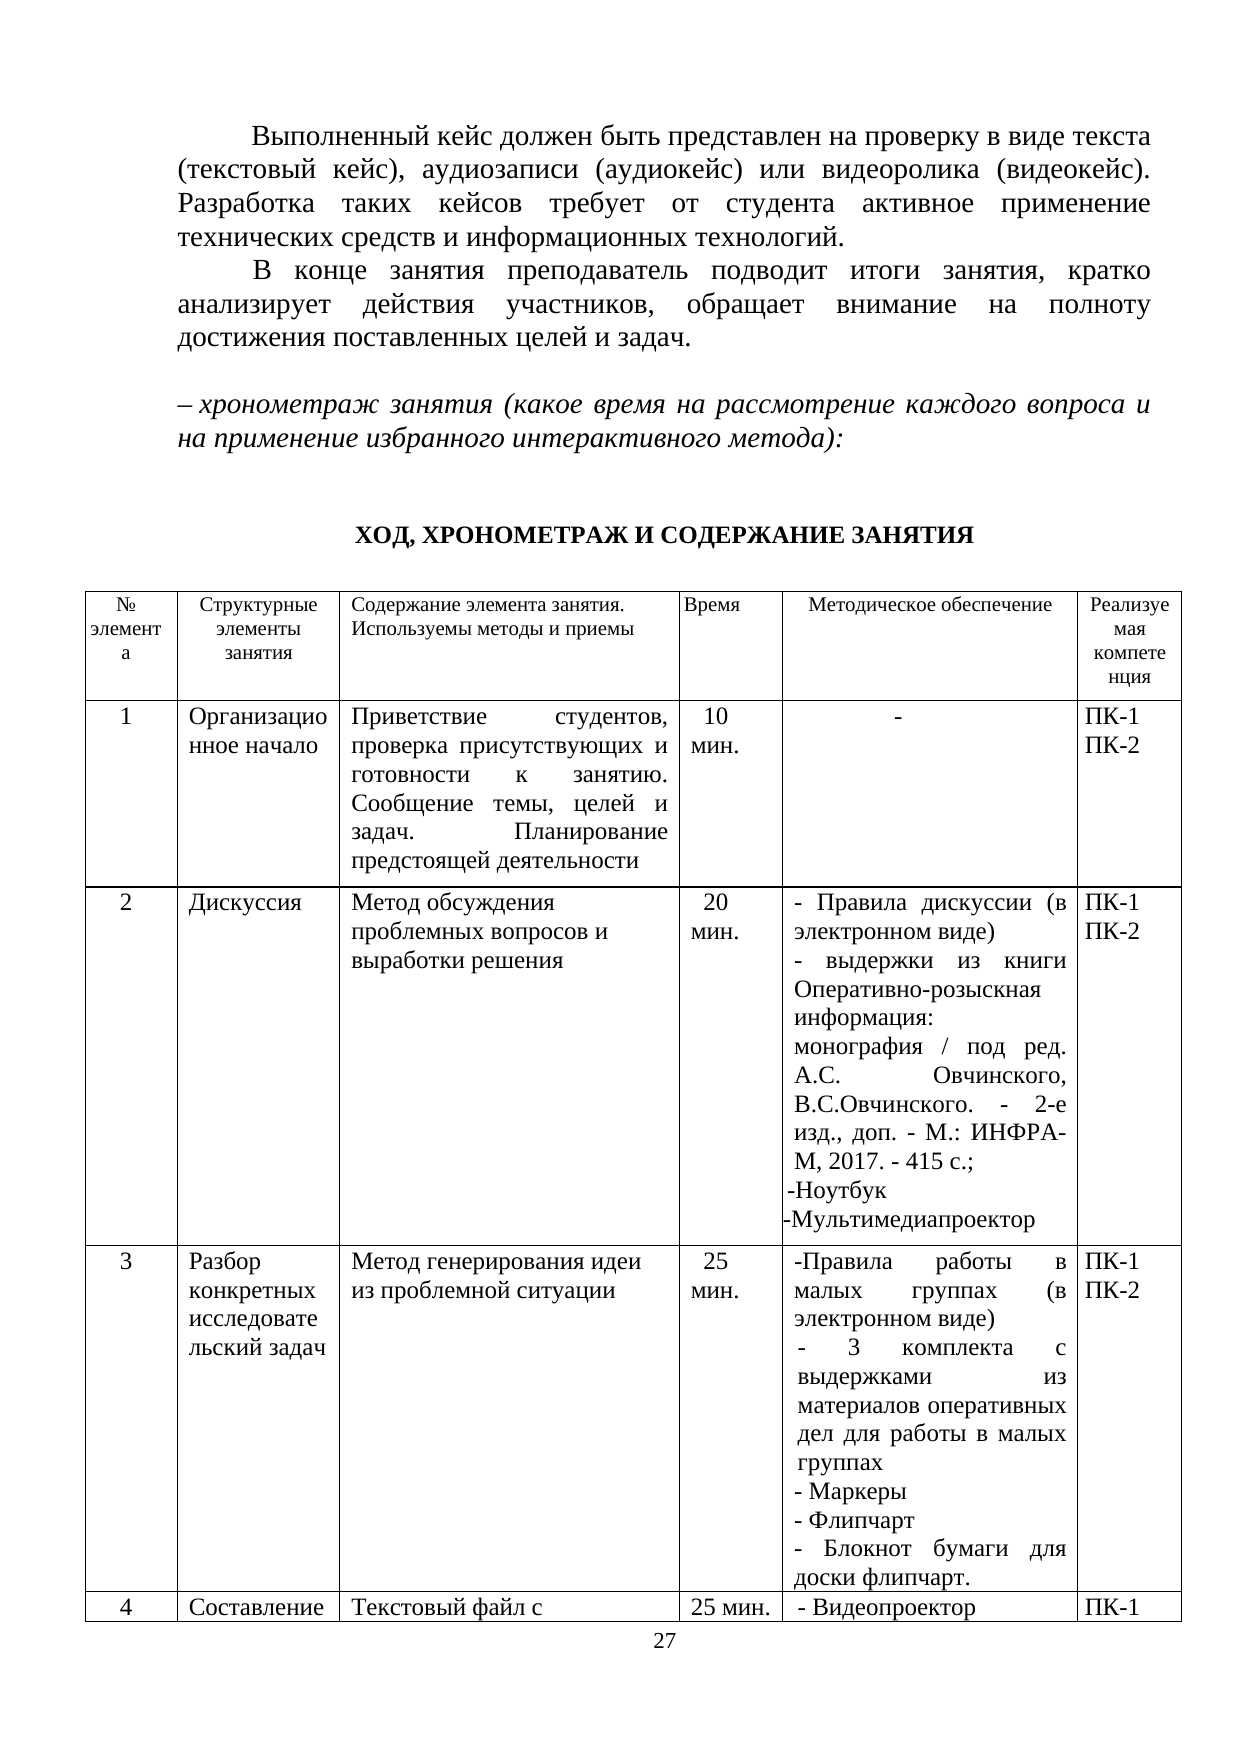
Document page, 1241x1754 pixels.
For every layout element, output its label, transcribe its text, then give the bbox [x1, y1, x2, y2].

table_header Реализуемая компетенция [1078, 592, 1181, 700]
table_cell 2 [86, 888, 177, 1245]
text Выполненный кейс должен быть представлен на проверку в виде текста (текстовый кейс), аудиозаписи (аудиокейс) или видеоролика (видеокейс). Разработка таких кейсов требует от студента активное применение технических средств и информационных технологий. [177, 118, 1152, 252]
table_cell - Правила дискуссии (в электронном виде) - выдержки из книги Оперативно-розыскная информация: монография / под ред. А.С. Овчинского, В.С.Овчинского. - 2-е изд., доп. - М.: ИНФРА-М, 2017. - 415 с.; -Ноутбук -Мультимедиапроектор [783, 888, 1077, 1245]
table_cell 10 мин. [680, 701, 782, 886]
table_header № элемента [86, 592, 177, 700]
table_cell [340, 1592, 679, 1621]
table_cell ПК-1 ПК-2 [1078, 1592, 1181, 1621]
table_cell 25 мин. [680, 1246, 782, 1591]
table_cell ПК-1 ПК-2 [1078, 1246, 1181, 1591]
table_cell Составление кейса [178, 1592, 339, 1621]
table_cell 1 [86, 701, 177, 886]
table_header Методическое обеспечение [783, 592, 1077, 700]
text ХОД, ХРОНОМЕТРАЖ И СОДЕРЖАНИЕ ЗАНЯТИЯ [177, 521, 1152, 549]
table_header Содержание элемента занятия. Используемы методы и приемы [340, 592, 679, 700]
table_header Время [680, 592, 782, 700]
table_cell Разбор конкретных исследовательский задач [178, 1246, 339, 1591]
text В конце занятия преподаватель подводит итоги занятия, кратко анализирует действия участников, обращает внимание на полноту достижения поставленных целей и задач. [177, 252, 1152, 353]
table_cell Метод обсуждения проблемных вопросов и выработки решения [340, 888, 679, 1245]
table_cell ПК-1 ПК-2 [1078, 701, 1181, 886]
table_cell -Правила работы в малых группах (в электронном виде) - 3 комплекта с выдержками из материалов оперативных дел для работы в малых группах - Маркеры - Флипчарт - Блокнот бумаги для доски флипчарт. [783, 1246, 1077, 1591]
table_cell Организационное начало [178, 701, 339, 886]
table_cell Дискуссия [178, 888, 339, 1245]
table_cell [783, 1592, 1077, 1621]
table_cell Метод генерирования идеи из проблемной ситуации [340, 1246, 679, 1591]
table_cell 4 [86, 1592, 177, 1621]
table_cell Приветствие студентов, проверка присутствующих и готовности к занятию. Сообщение темы, целей и задач. Планирование предстоящей деятельности [340, 701, 679, 886]
table_cell 3 [86, 1246, 177, 1591]
table_cell - [783, 701, 1077, 886]
table_cell ПК-1 ПК-2 [1078, 888, 1181, 1245]
table_cell 25 мин. [680, 1592, 782, 1621]
text – хронометраж занятия (какое время на рассмотрение каждого вопроса и на применение избранного интерактивного метода): [177, 386, 1152, 453]
table_header Структурные элементы занятия [178, 592, 339, 700]
table_cell 20 мин. [680, 888, 782, 1245]
